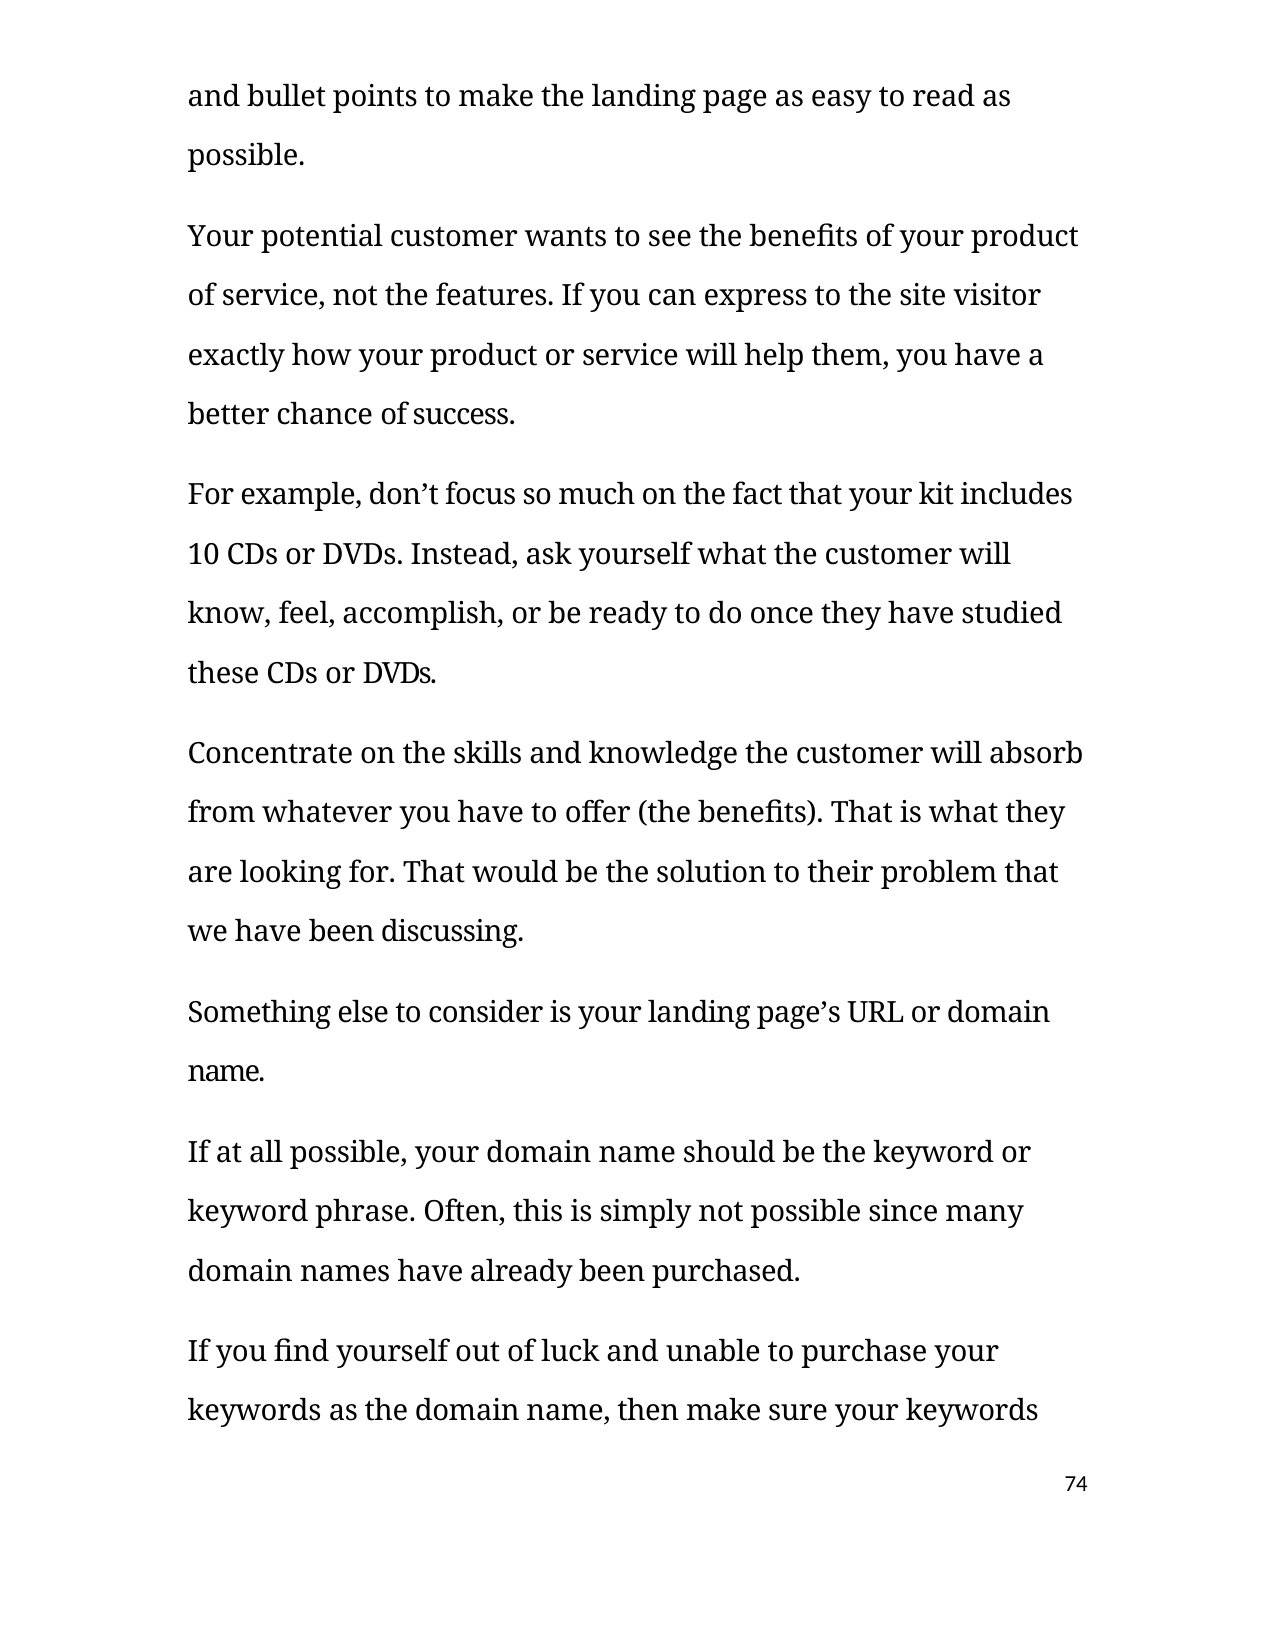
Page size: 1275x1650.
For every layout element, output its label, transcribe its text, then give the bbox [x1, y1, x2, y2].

text For example, don’t focus so much on the fact that your kit includes 10 CDs or DVDs. Instead, ask yourself what the customer will know, feel, accomplish, or be ready to do once they have studied these CDs or DVDs. [187, 473, 1087, 692]
text Your potential customer wants to see the benefits of your product of service, not the features. If you can express to the site visitor exactly how your product or service will help them, you have a better chance of success. [187, 215, 1087, 433]
text If at all possible, your domain name should be the keyword or keyword phrase. Often, this is simply not possible since many domain names have already been purchased. [187, 1131, 1087, 1289]
text Something else to consider is your landing page’s URL or domain name. [187, 991, 1087, 1090]
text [187, 75, 1087, 174]
text Concentrate on the skills and knowledge the customer will absorb from whatever you have to offer (the benefits). That is what they are looking for. That would be the solution to their problem that we have been discussing. [187, 732, 1087, 950]
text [187, 1330, 1087, 1429]
